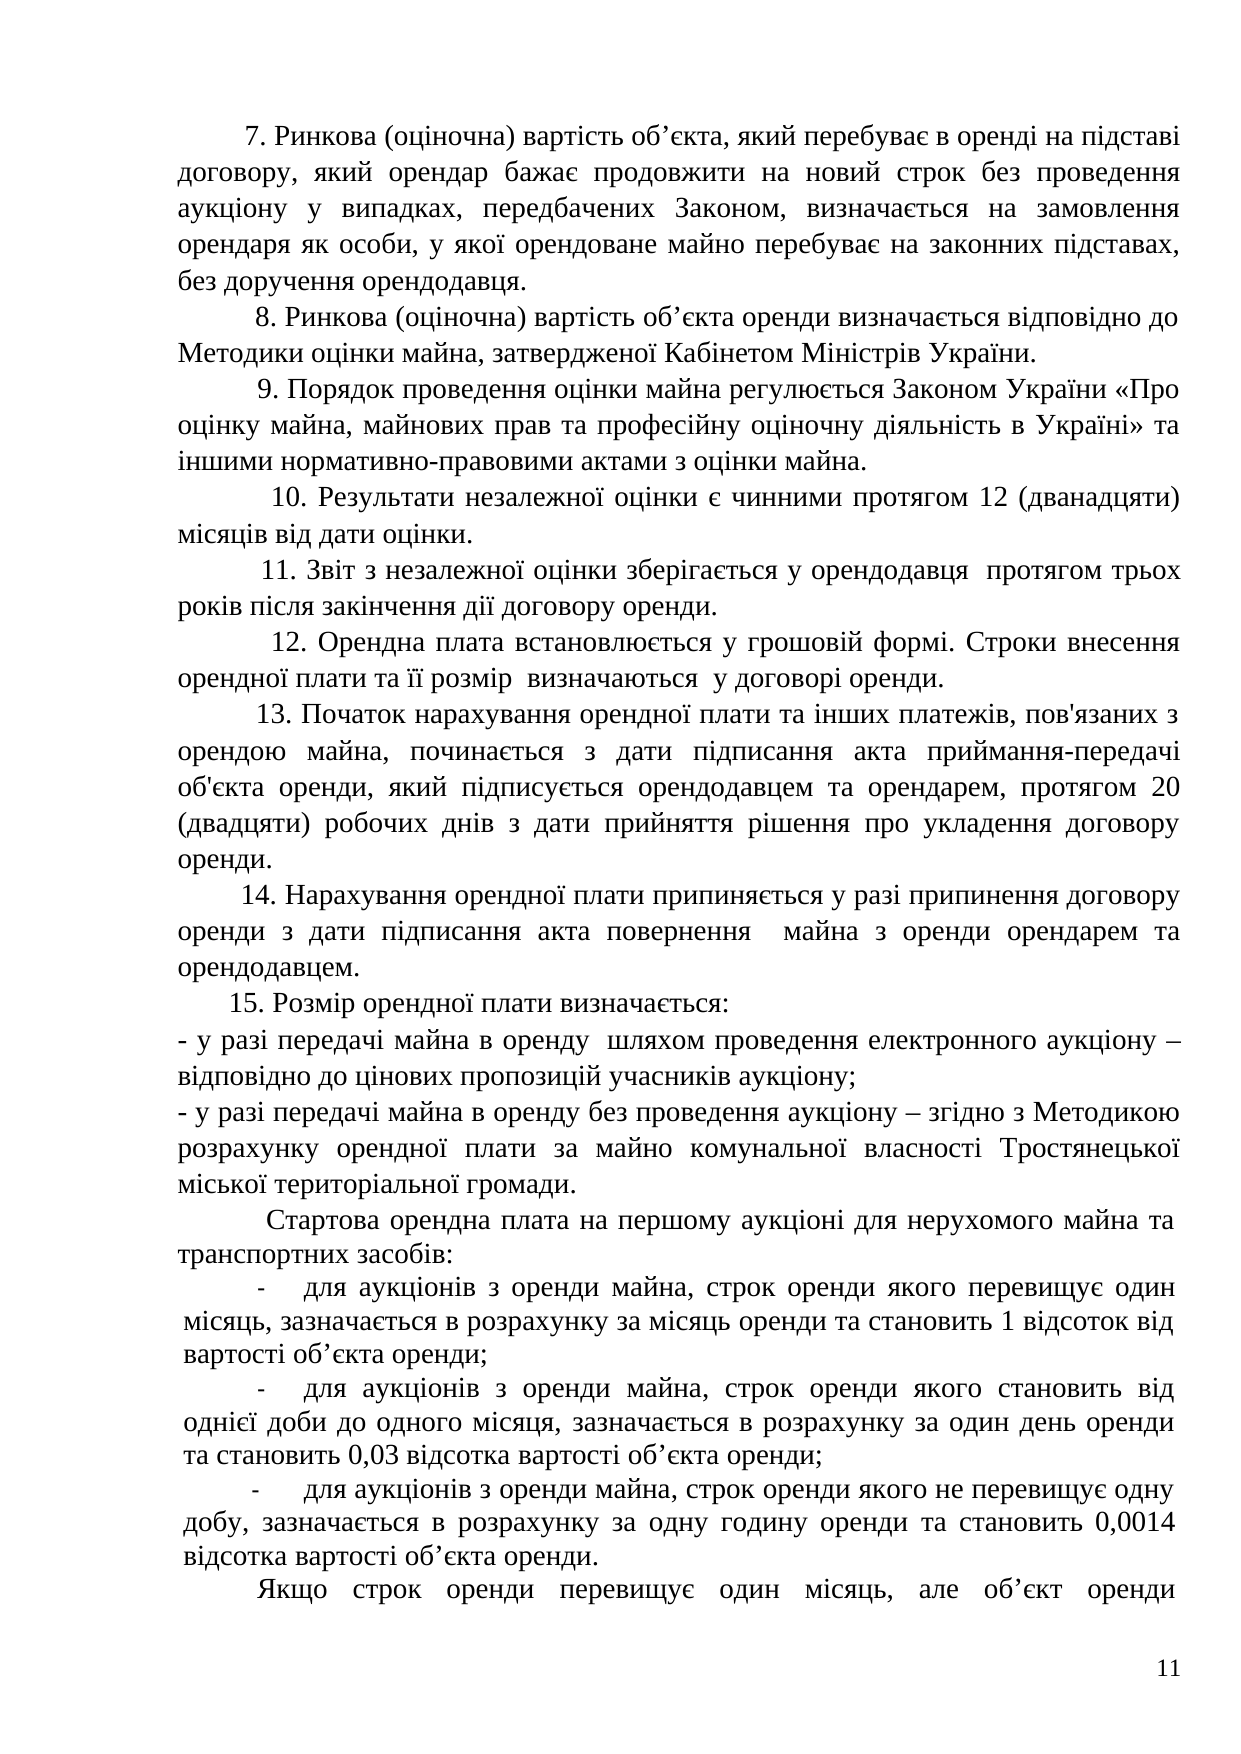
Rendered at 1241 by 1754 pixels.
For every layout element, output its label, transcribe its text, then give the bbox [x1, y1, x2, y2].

text 8. Ринкова (оціночна) вартість об’єкта оренди визначається відповідно до Методики оцінки майна, затвердженої Кабінетом Міністрів України. [177, 299, 1181, 368]
text - у разі передачі майна в оренду без проведення аукціону – згідно з Методикою розрахунку орендної плати за майно комунальної власності Тростянецької міської територіальної громади. [177, 1094, 1181, 1200]
text 15. Розмір орендної плати визначається: [177, 986, 1181, 1019]
list для аукціонів з оренди майна, строк оренди якого становить від однієї доби до одного місяця, зазначається в розрахунку за один день оренди та становить 0,03 відсотка вартості об’єкта оренди; [183, 1370, 1175, 1471]
text 14. Нарахування орендної плати припиняється у разі припинення договору оренди з дати підписання акта повернення майна з оренди орендарем та орендодавцем. [177, 877, 1181, 983]
text 7. Ринкова (оціночна) вартість об’єкта, який перебуває в оренді на підставі договору, який орендар бажає продовжити на новий строк без проведення аукціону у випадках, передбачених Законом, визначається на замовлення орендаря як особи, у якої орендоване майно перебуває на законних підставах, без доручення орендодавця. [177, 118, 1181, 296]
list Стартова орендна плата на першому аукціоні для нерухомого майна та транспортних засобів: [177, 1202, 1175, 1269]
text - у разі передачі майна в оренду шляхом проведення електронного аукціону – відповідно до цінових пропозицій учасників аукціону; [177, 1022, 1181, 1091]
text 10. Результати незалежної оцінки є чинними протягом 12 (дванадцяти) місяців від дати оцінки. [177, 479, 1181, 549]
list для аукціонів з оренди майна, строк оренди якого не перевищує одну добу, зазначається в розрахунку за одну годину оренди та становить 0,0014 відсотка вартості об’єкта оренди. [183, 1471, 1175, 1571]
text 9. Порядок проведення оцінки майна регулюється Законом України «Про оцінку майна, майнових прав та професійну оціночну діяльність в Україні» та іншими нормативно-правовими актами з оцінки майна. [177, 371, 1181, 477]
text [183, 1571, 1175, 1605]
list для аукціонів з оренди майна, строк оренди якого перевищує один місяць, зазначається в розрахунку за місяць оренди та становить 1 відсоток від вартості об’єкта оренди; [183, 1269, 1175, 1370]
text 11. Звіт з незалежної оцінки зберігається у орендодавця протягом трьох років після закінчення дії договору оренди. [177, 552, 1181, 622]
text 12. Орендна плата встановлюється у грошовій формі. Строки внесення орендної плати та її розмір визначаються у договорі оренди. [177, 624, 1181, 694]
text 13. Початок нарахування орендної плати та інших платежів, пов'язаних з орендою майна, починається з дати підписання акта приймання-передачі об'єкта оренди, який підписується орендодавцем та орендарем, протягом 20 (двадцяти) робочих днів з дати прийняття рішення про укладення договору оренди. [177, 696, 1181, 874]
